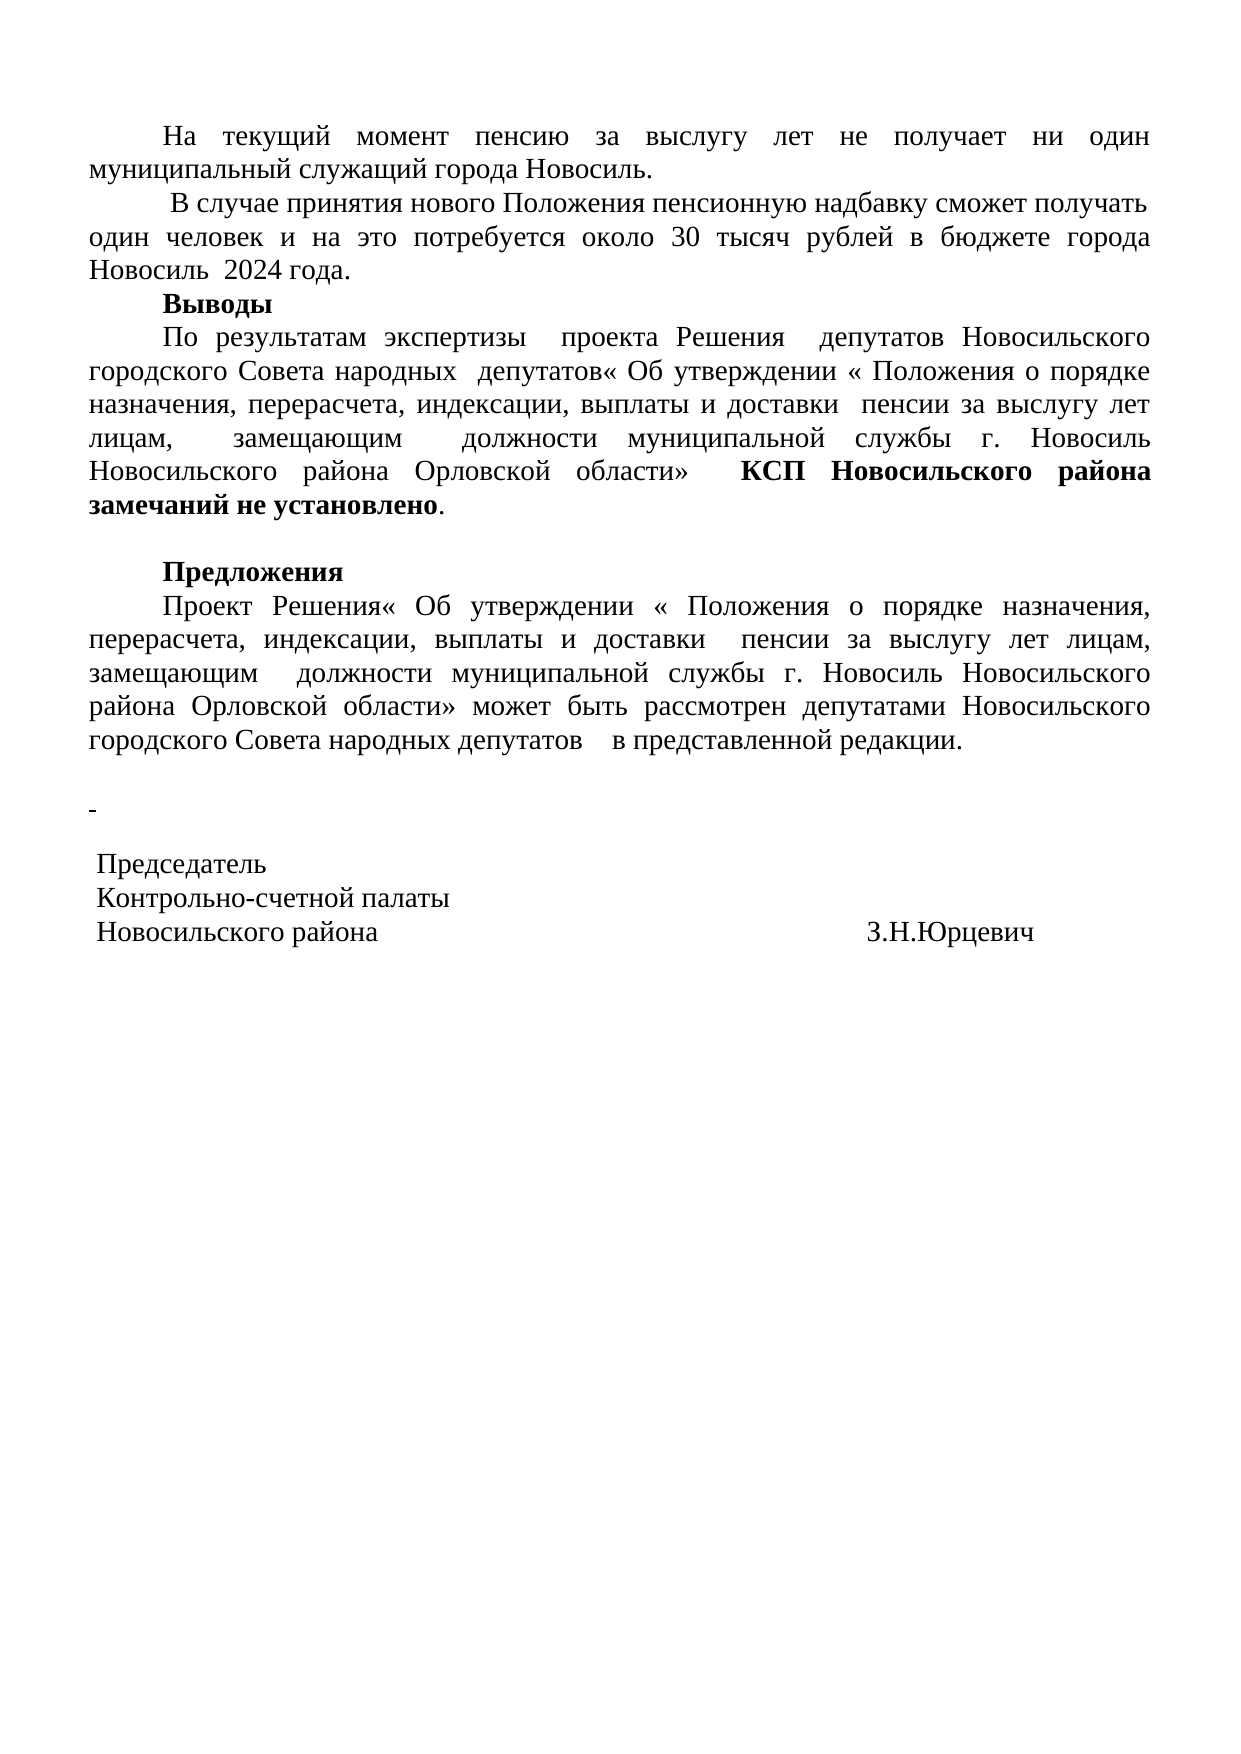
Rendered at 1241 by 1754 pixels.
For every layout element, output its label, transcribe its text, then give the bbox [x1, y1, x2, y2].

text В случае принятия нового Положения пенсионную надбавку сможет получать [89, 185, 1152, 219]
text Выводы [89, 286, 1152, 319]
text Контрольно-счетной палаты [89, 880, 1152, 914]
text Предложения [89, 554, 1152, 588]
text Председатель [89, 847, 1152, 880]
text Проект Решения« Об утверждении « Положения о порядке назначения, перерасчета, индексации, выплаты и доставки пенсии за выслугу лет лицам, замещающим должности муниципальной службы г. Новосиль Новосильского района Орловской области» может быть рассмотрен депутатами Новосильского городского Совета народных депутатов в представленной редакции. [89, 588, 1152, 755]
text один человек и на это потребуется около 30 тысяч рублей в бюджете города Новосиль 2024 года. [89, 219, 1152, 286]
text Новосильского района З.Н.Юрцевич [89, 914, 1152, 947]
text На текущий момент пенсию за выслугу лет не получает ни один муниципальный служащий города Новосиль. [89, 118, 1152, 185]
text По результатам экспертизы проекта Решения депутатов Новосильского городского Совета народных депутатов« Об утверждении « Положения о порядке назначения, перерасчета, индексации, выплаты и доставки пенсии за выслугу лет лицам, замещающим должности муниципальной службы г. Новосиль Новосильского района Орловской области» КСП Новосильского района замечаний не установлено. [89, 319, 1152, 521]
